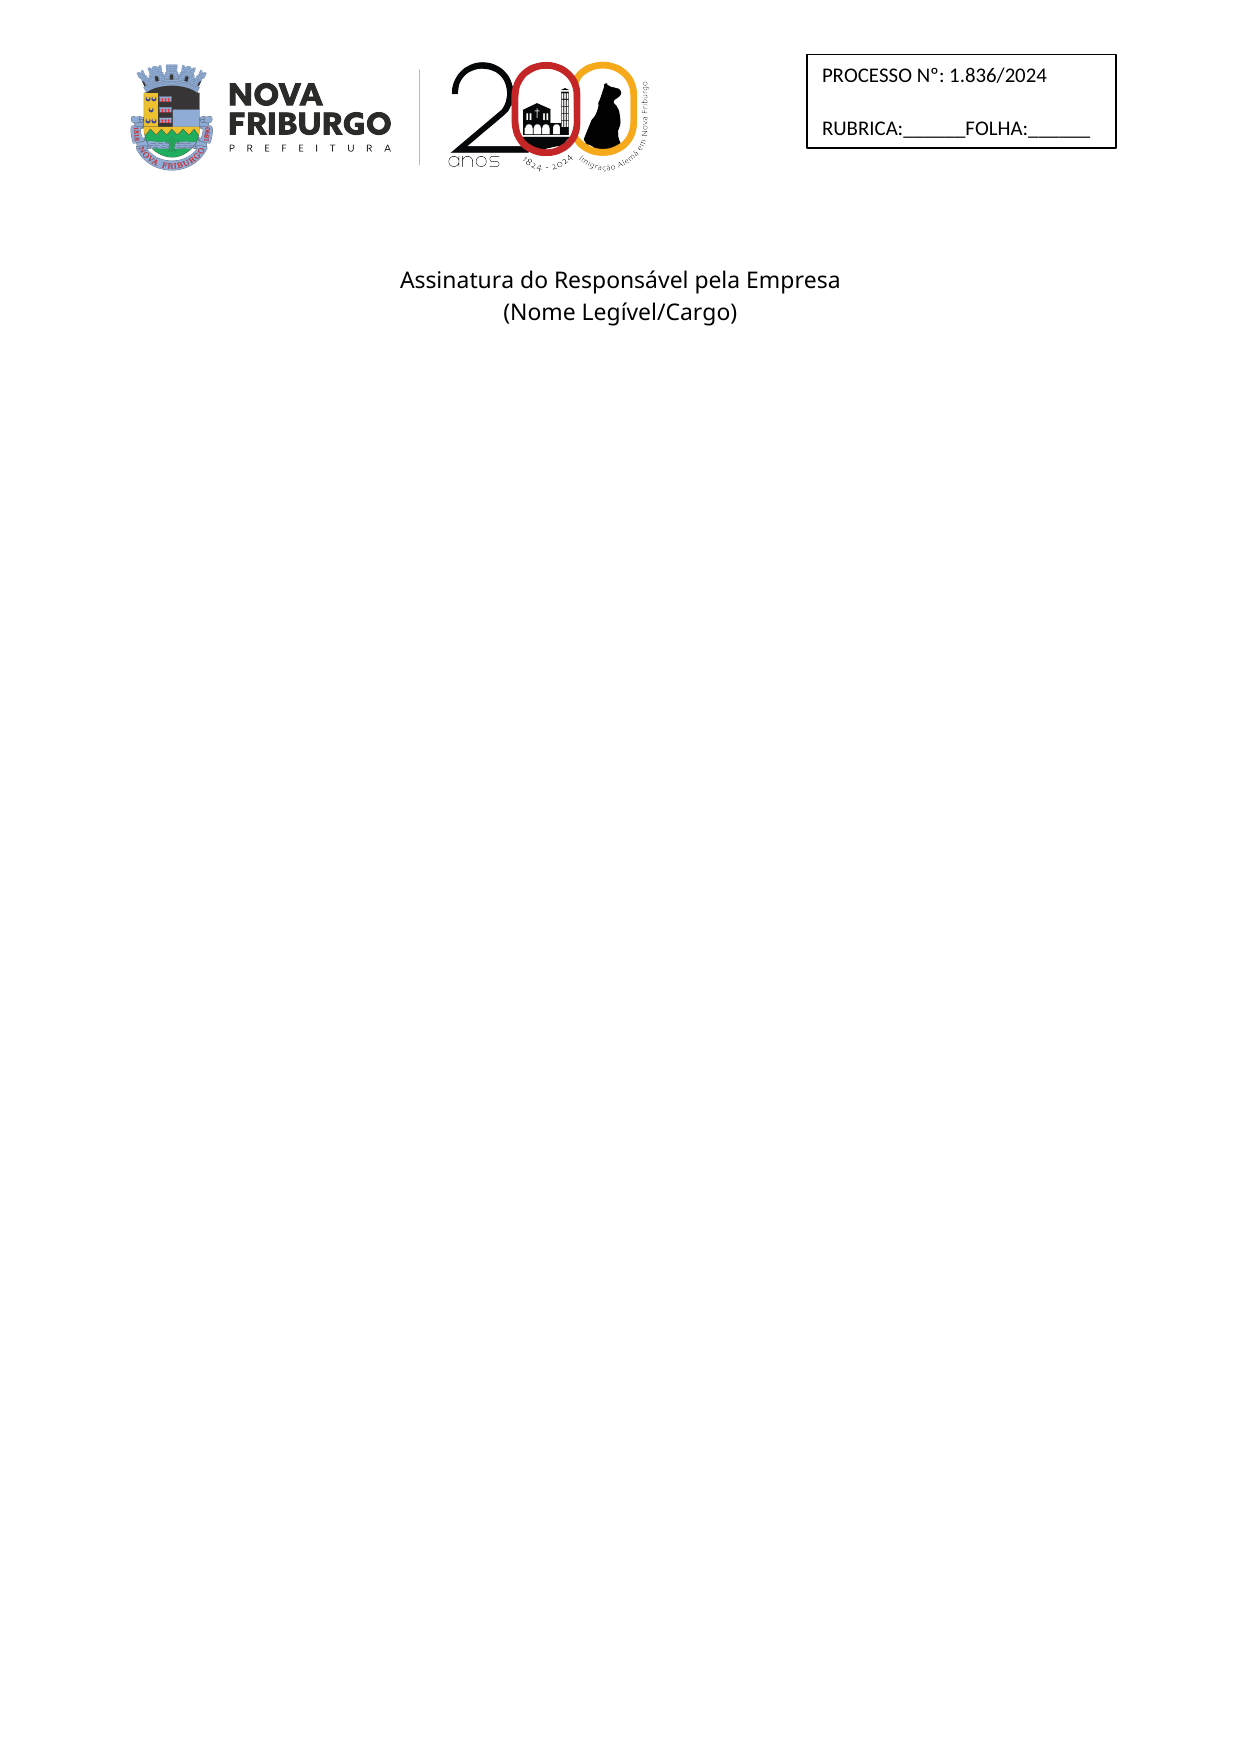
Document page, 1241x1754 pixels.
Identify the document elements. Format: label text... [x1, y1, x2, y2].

text (Nome Legível/Cargo) [148, 296, 1092, 327]
picture [103, 29, 681, 200]
text Assinatura do Responsável pela Empresa [148, 264, 1092, 296]
